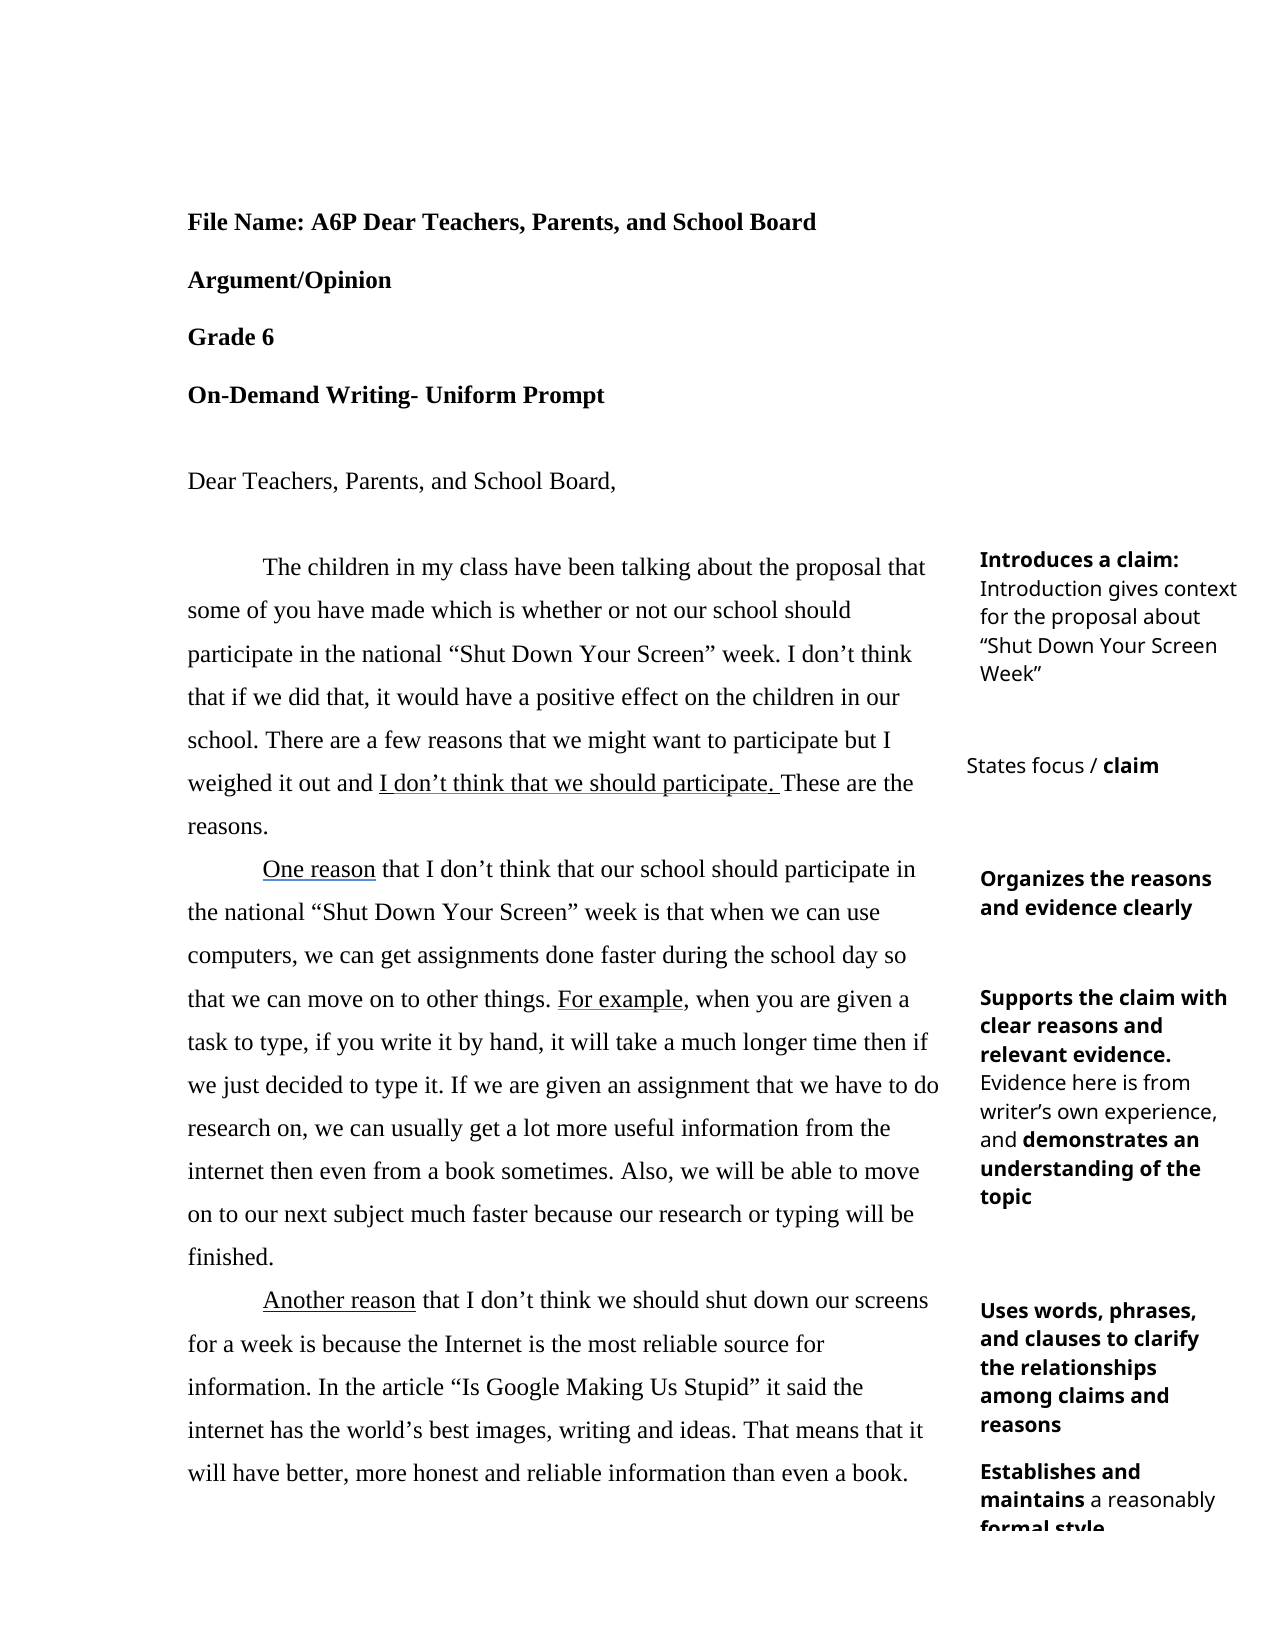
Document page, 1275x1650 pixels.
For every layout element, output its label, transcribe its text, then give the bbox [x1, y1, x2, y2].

text Argument/Opinion [187, 265, 1087, 294]
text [187, 1286, 947, 1487]
text On-Demand Writing- Uniform Prompt [187, 380, 1087, 409]
text File Name: A6P Dear Teachers, Parents, and School Board [187, 207, 1087, 236]
text Dear Teachers, Parents, and School Board, [187, 466, 947, 495]
text Grade 6 [187, 322, 1087, 351]
text The children in my class have been talking about the proposal that some of you have made which is whether or not our school should participate in the national “Shut Down Your Screen” week. I don’t think that if we did that, it would have a positive effect on the children in our school. There are a few reasons that we might want to participate but I weighed it out and I don’t think that we should participate. These are the reasons. [187, 552, 947, 840]
text One reason that I don’t think that our school should participate in the national “Shut Down Your Screen” week is that when we can use computers, we can get assignments done faster during the school day so that we can move on to other things. For example, when you are given a task to type, if you write it by hand, it will take a much longer time then if we just decided to type it. If we are given an assignment that we have to do research on, we can usually get a lot more useful information from the internet then even from a book sometimes. Also, we will be able to move on to our next subject much faster because our research or typing will be finished. [187, 854, 947, 1271]
